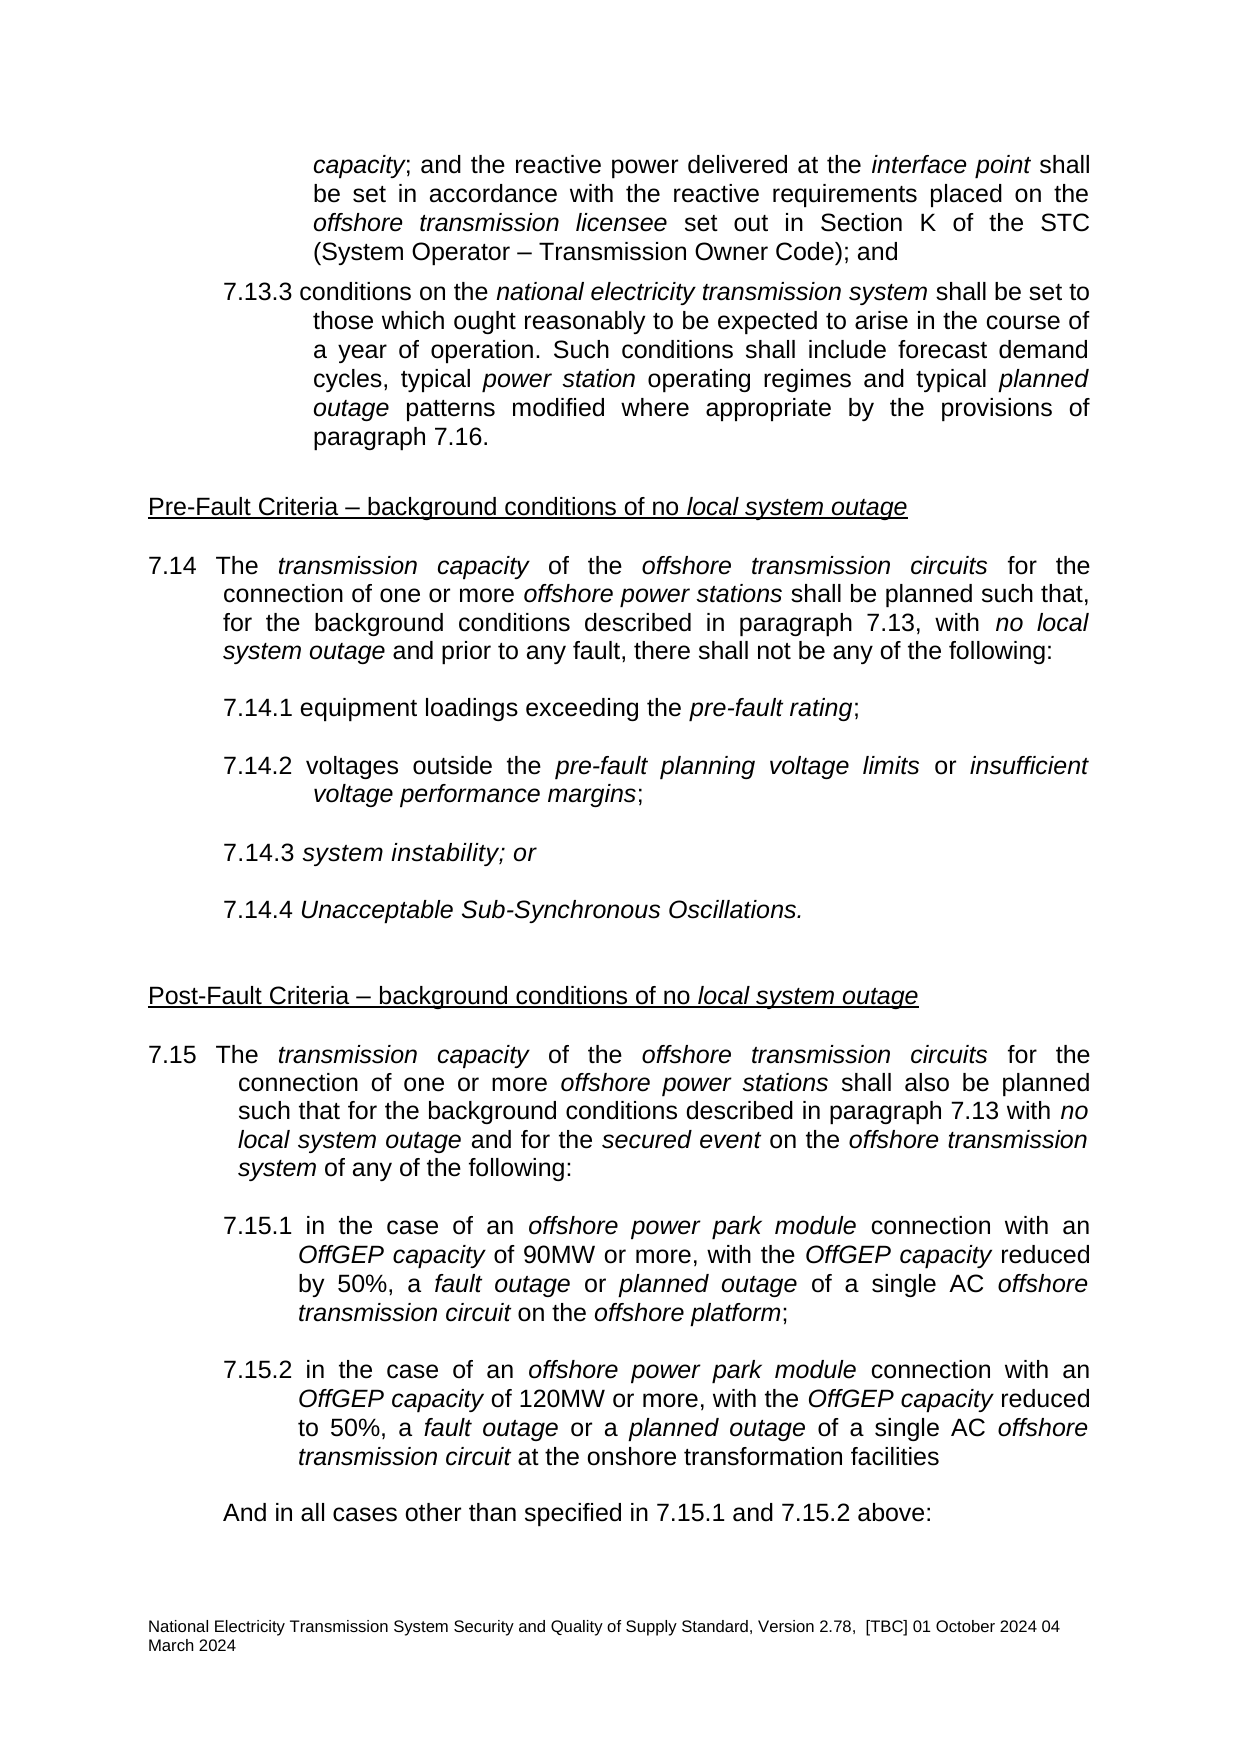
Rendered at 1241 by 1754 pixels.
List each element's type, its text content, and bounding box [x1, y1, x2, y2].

text 7.14 The transmission capacity of the offshore transmission circuits for the connection of one or more offshore power stations shall be planned such that, for the background conditions described in paragraph 7.13, with no local system outage and prior to any fault, there shall not be any of the following: [148, 552, 1091, 665]
text 7.13.3 conditions on the national electricity transmission system shall be set to those which ought reasonably to be expected to arise in the course of a year of operation. Such conditions shall include forecast demand cycles, typical power station operating regimes and typical planned outage patterns modified where appropriate by the provisions of paragraph 7.16. [223, 277, 1091, 451]
text 7.14.4 Unacceptable Sub-Synchronous Oscillations. [223, 896, 1098, 924]
text And in all cases other than specified in 7.15.1 and 7.15.2 above: [223, 1499, 1098, 1527]
text Pre-Fault Criteria – background conditions of no local system outage [148, 492, 1098, 522]
text 7.14.2 voltages outside the pre-fault planning voltage limits or insufficient voltage performance margins; [223, 752, 1091, 808]
text 7.15.2 in the case of an offshore power park module connection with an OffGEP capacity of 120MW or more, with the OffGEP capacity reduced to 50%, a fault outage or a planned outage of a single AC offshore transmission circuit at the onshore transformation facilities [223, 1355, 1091, 1471]
text 7.14.1 equipment loadings exceeding the pre-fault rating; [223, 694, 1098, 722]
text capacity; and the reactive power delivered at the interface point shall be set in accordance with the reactive requirements placed on the offshore transmission licensee set out in Section K of the STC (System Operator – Transmission Owner Code); and [313, 151, 1091, 266]
text 7.15.1 in the case of an offshore power park module connection with an OffGEP capacity of 90MW or more, with the OffGEP capacity reduced by 50%, a fault outage or planned outage of a single AC offshore transmission circuit on the offshore platform; [223, 1212, 1091, 1327]
text 7.14.3 system instability; or [223, 839, 1098, 867]
text 7.15 The transmission capacity of the offshore transmission circuits for the connection of one or more offshore power stations shall also be planned such that for the background conditions described in paragraph 7.13 with no local system outage and for the secured event on the offshore transmission system of any of the following: [148, 1040, 1091, 1182]
text Post-Fault Criteria – background conditions of no local system outage [148, 981, 1098, 1011]
